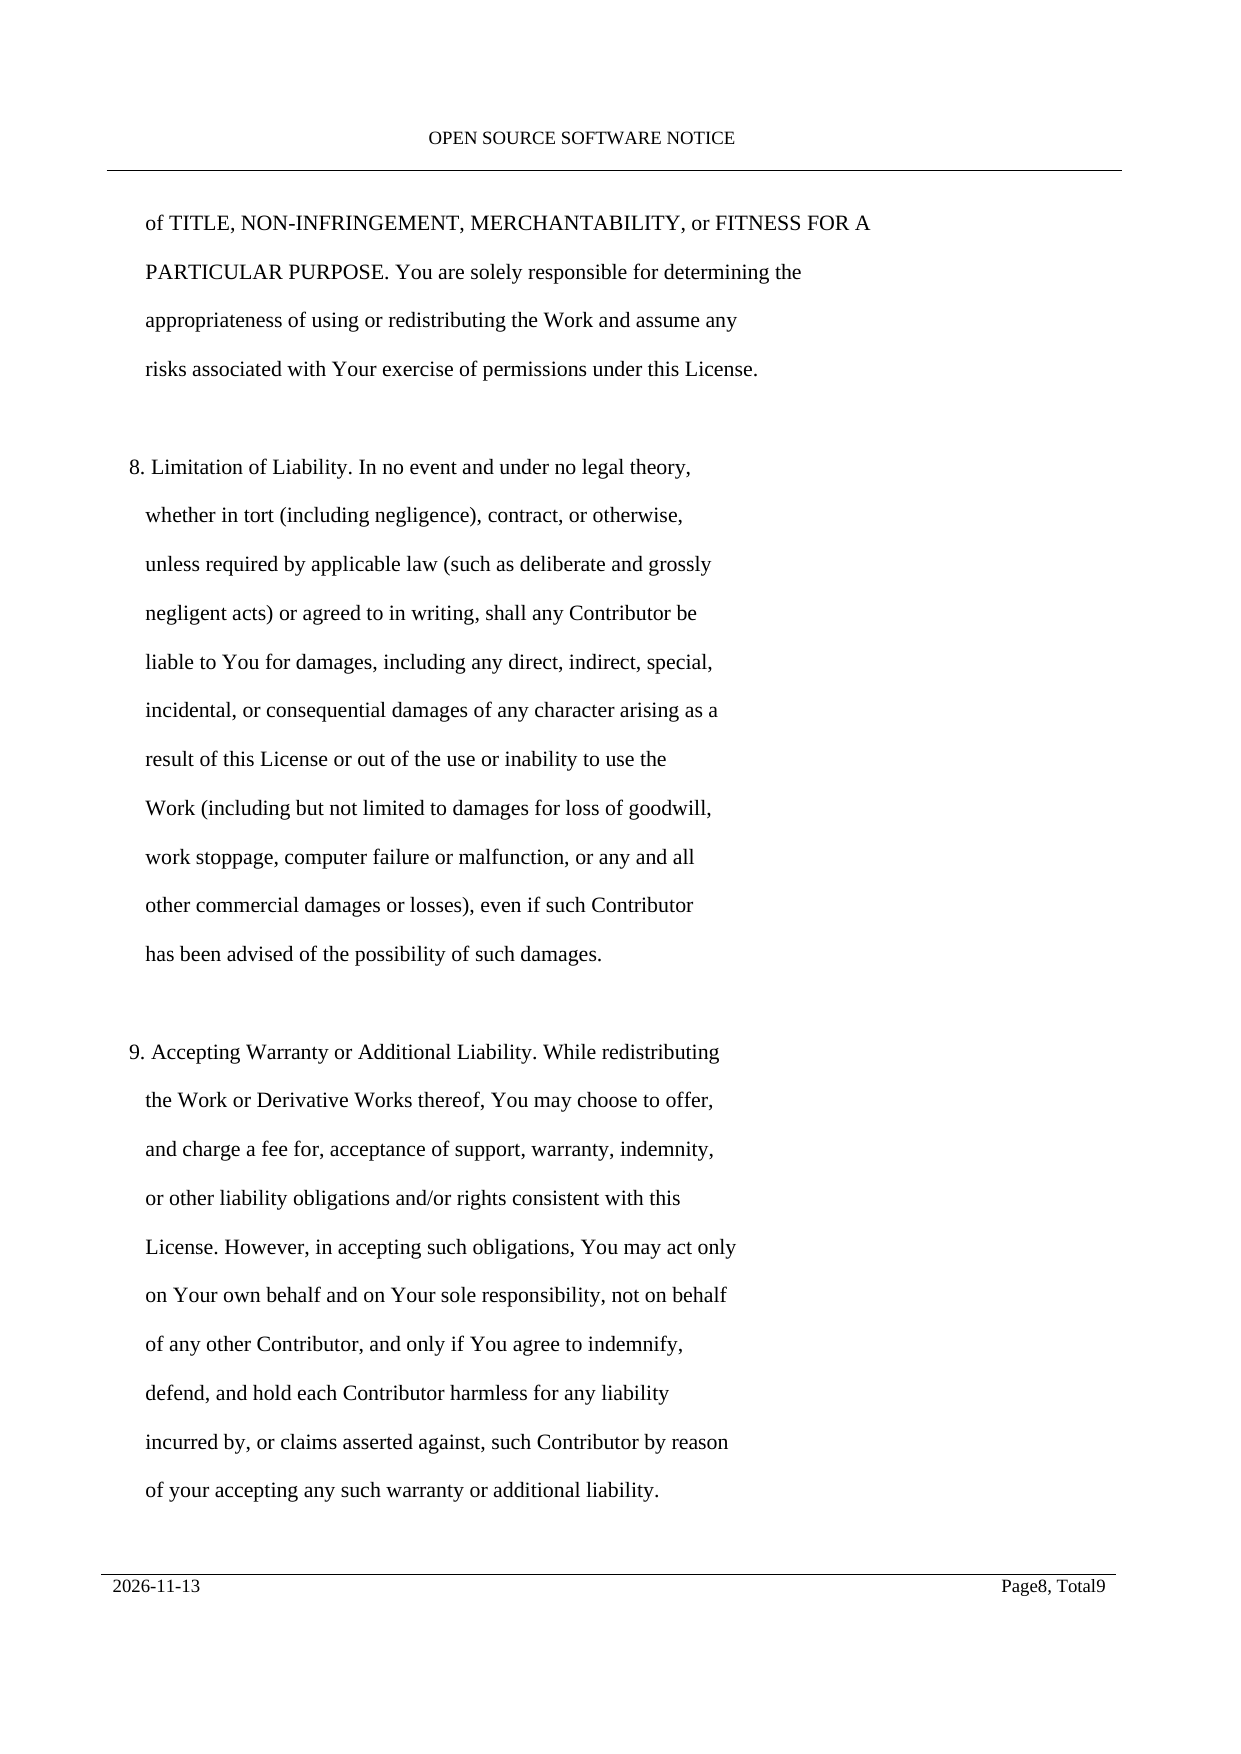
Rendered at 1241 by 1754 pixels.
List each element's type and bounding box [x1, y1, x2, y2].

text [112, 206, 1128, 1506]
